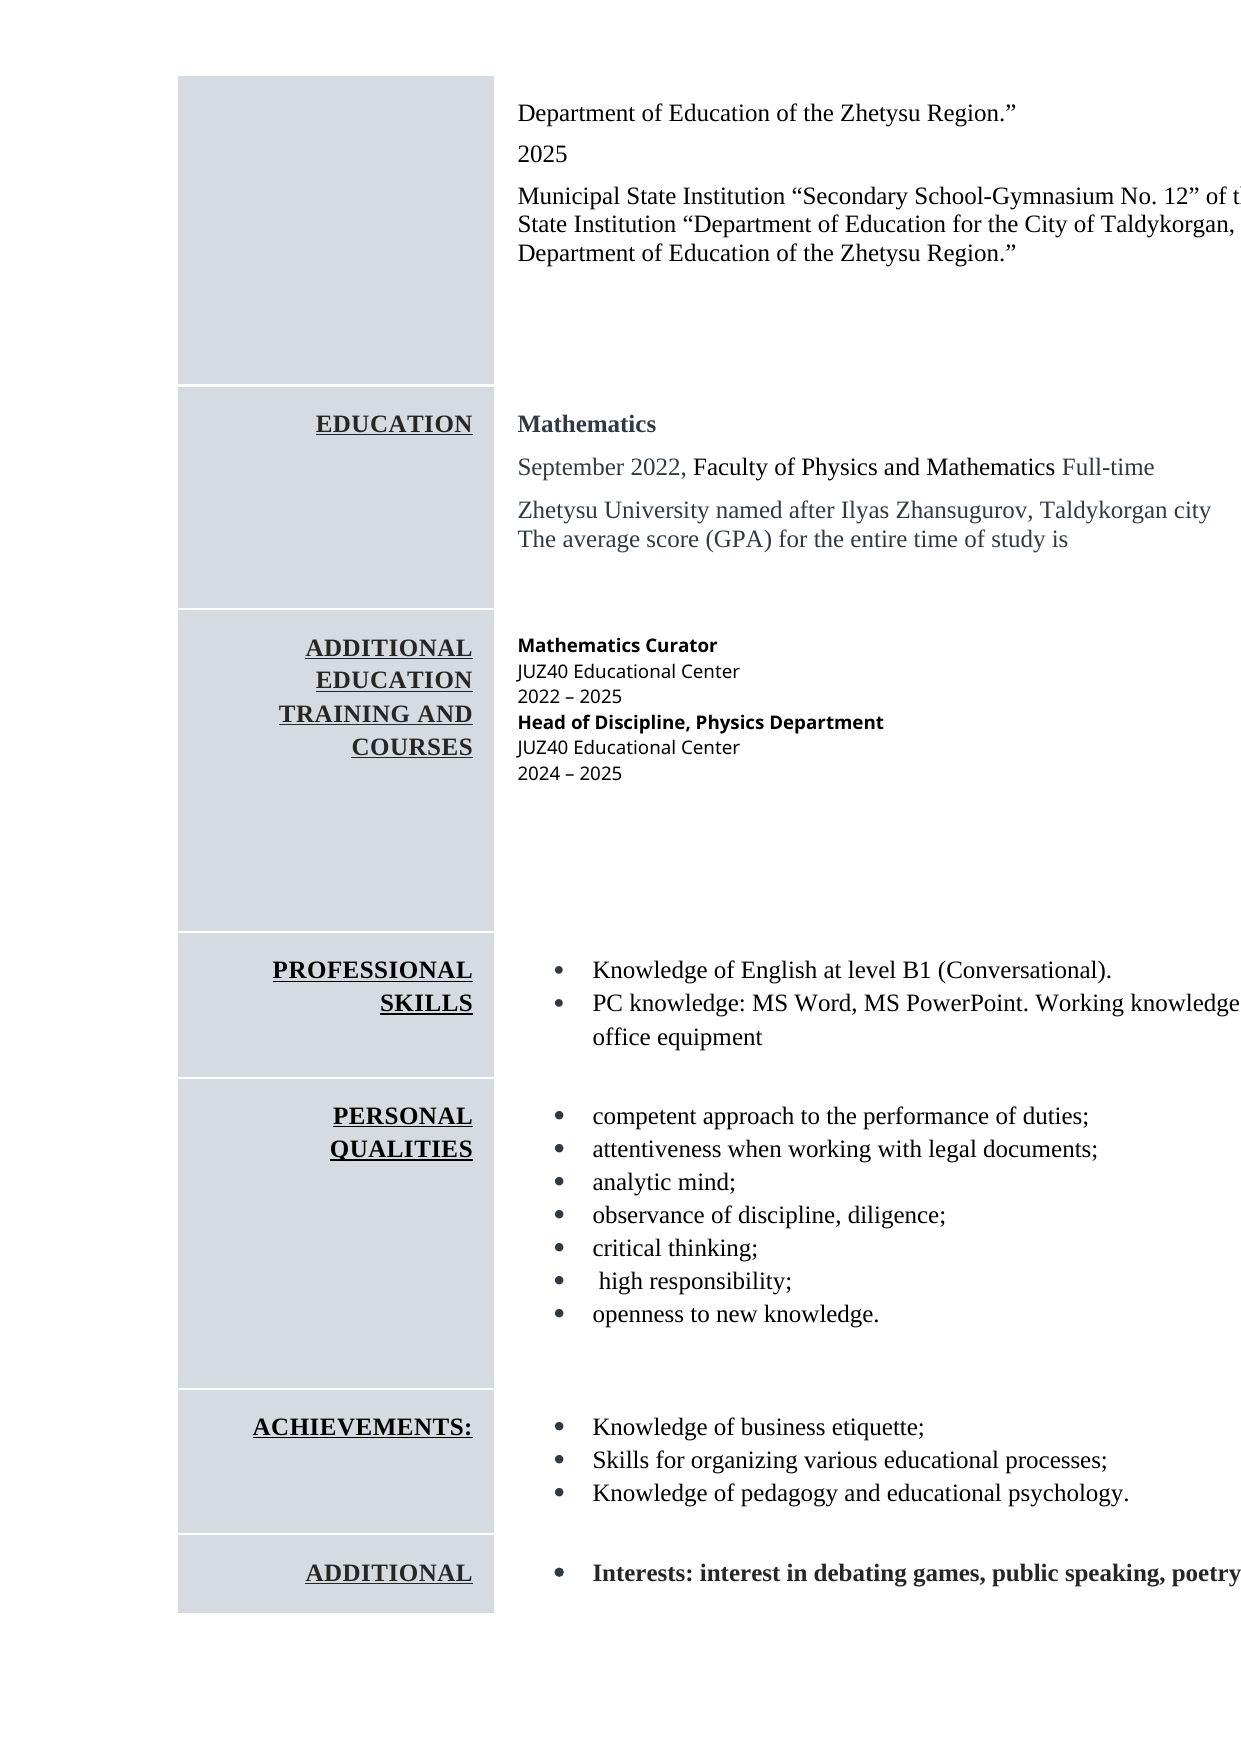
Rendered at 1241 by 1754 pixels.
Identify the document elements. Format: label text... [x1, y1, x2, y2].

table_cell PROFESSIONAL SKILLS [178, 933, 494, 1077]
table_cell ACHIEVEMENTS: [178, 1390, 494, 1533]
table_cell Knowledge of business etiquette; Skills for organizing various educational processes; Knowledge of pedagogy and educational psychology. [496, 1390, 1239, 1533]
table_cell competent approach to the performance of duties; attentiveness when working with legal documents; analytic mind; observance of discipline, diligence; critical thinking; high responsibility; openness to new knowledge. [496, 1079, 1239, 1388]
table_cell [178, 76, 494, 384]
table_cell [496, 1535, 1239, 1613]
table_cell ADDITIONAL EDUCATION TRAINING AND COURSES [178, 610, 494, 931]
table_cell Knowledge of English at level B1 (Conversational). PC knowledge: MS Word, MS PowerPoint. Working knowledge of office equipment [496, 933, 1239, 1077]
table_cell Mathematics Curator JUZ40 Educational Center 2022 – 2025 Head of Discipline, Physics Department JUZ40 Educational Center 2024 – 2025 [496, 610, 1239, 931]
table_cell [496, 76, 1239, 384]
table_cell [178, 1535, 494, 1613]
table_cell PERSONAL QUALITIES [178, 1079, 494, 1388]
table_cell Mathematics September 2022, Faculty of Physics and Mathematics Full-time Zhetysu University named after Ilyas Zhansugurov, Taldykorgan city The average score (GPA) for the entire time of study is [496, 387, 1239, 608]
table_cell EDUCATION [178, 387, 494, 608]
